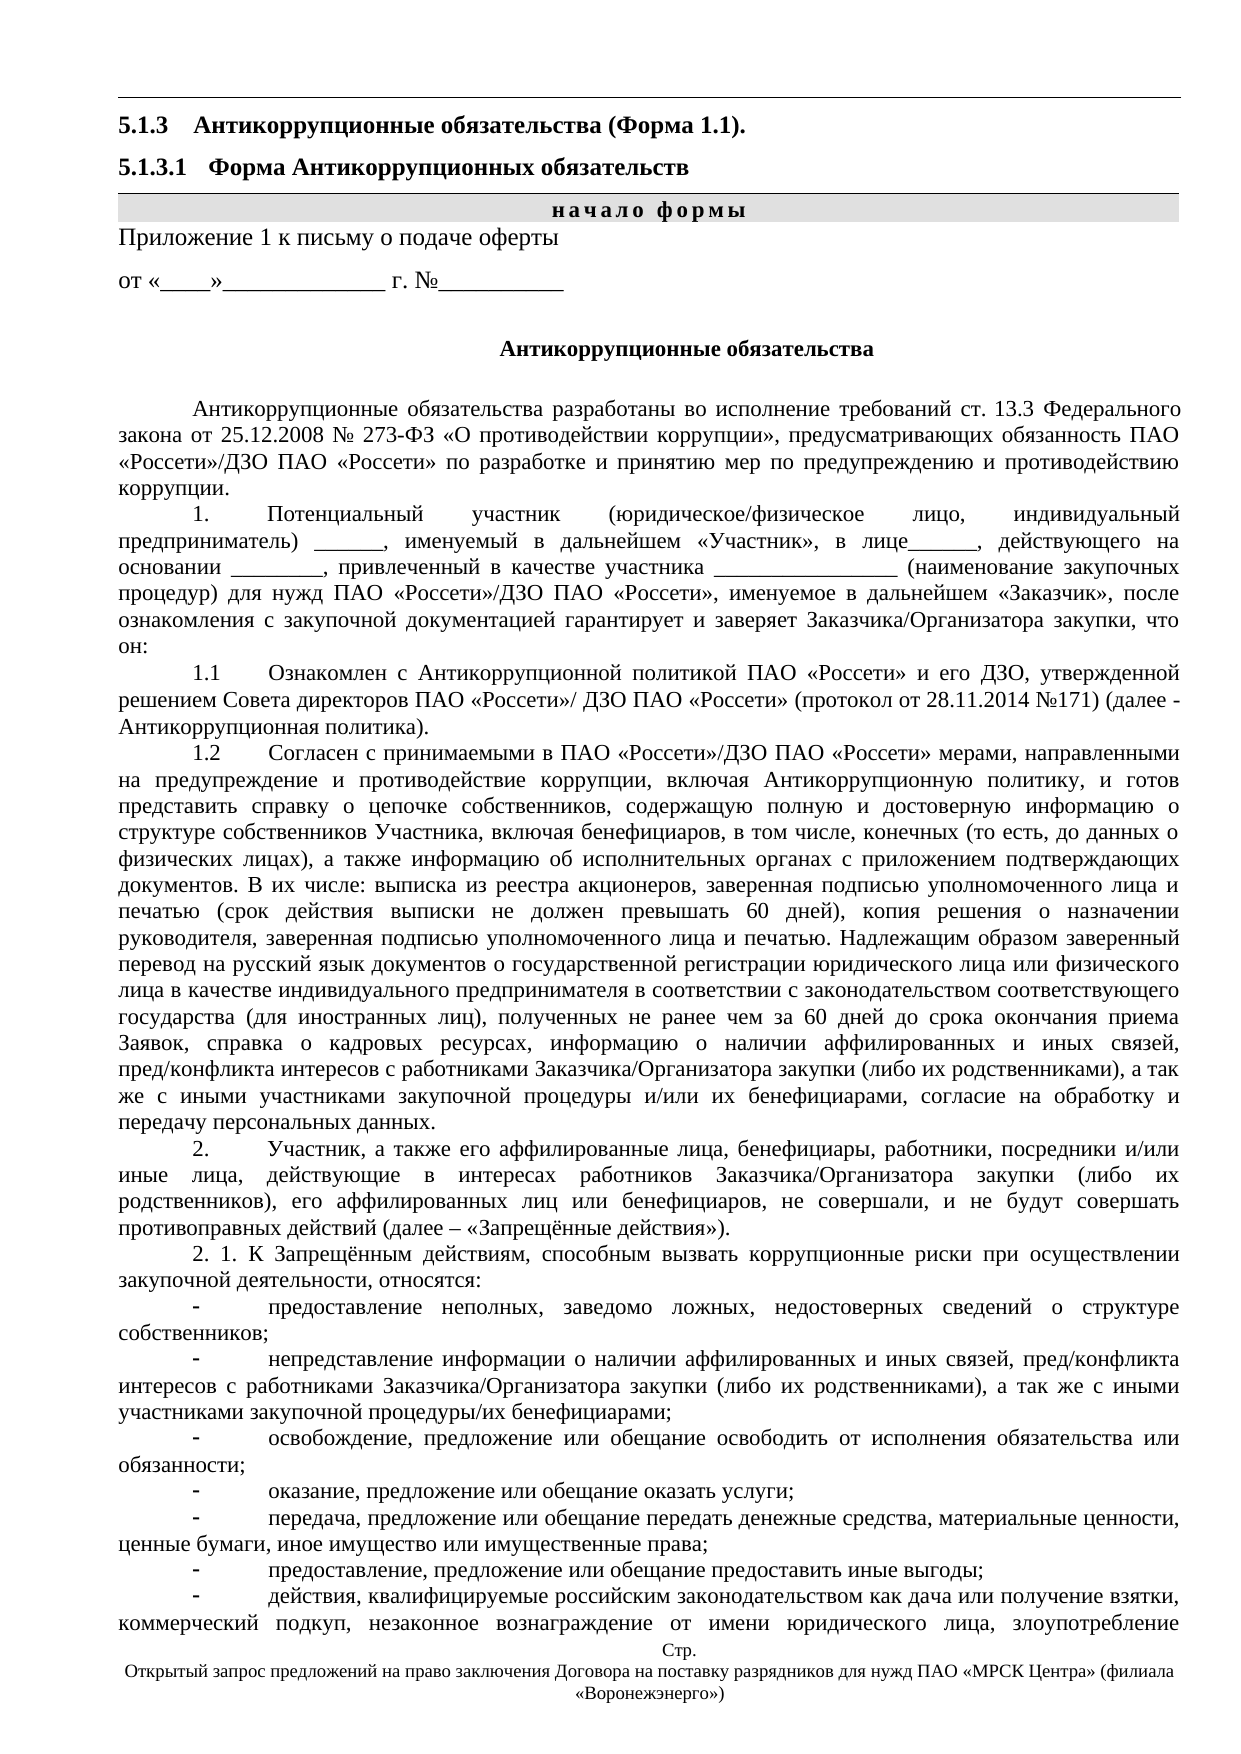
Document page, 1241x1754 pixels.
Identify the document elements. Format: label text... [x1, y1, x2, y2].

text Антикоррупционные обязательства разработаны во исполнение требований ст. 13.3 Федерального закона от 25.12.2008 № 273-ФЗ «О противодействии коррупции», предусматривающих обязанность ПАО «Россети»/ДЗО ПАО «Россети» по разработке и принятию мер по предупреждению и противодействию коррупции. [118, 395, 1181, 500]
text от «____»_____________ г. №__________ [118, 266, 1181, 294]
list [118, 1583, 1181, 1635]
text Антикоррупционные обязательства [118, 335, 1181, 361]
subtitle Форма Антикоррупционных обязательств [118, 152, 1181, 181]
text 1.1 Ознакомлен с Антикоррупционной политикой ПАО «Россети» и его ДЗО, утвержденной решением Совета директоров ПАО «Россети»/ ДЗО ПАО «Россети» (протокол от 28.11.2014 №171) (далее - Антикоррупционная политика). [118, 658, 1181, 739]
text 2. 1. К Запрещённым действиям, способным вызвать коррупционные риски при осуществлении закупочной деятельности, относятся: [118, 1240, 1181, 1293]
list предоставление неполных, заведомо ложных, недостоверных сведений о структуре собственников; [118, 1293, 1181, 1345]
text Приложение 1 к письму о подаче оферты [118, 222, 1181, 251]
list предоставление, предложение или обещание предоставить иные выгоды; [118, 1556, 1181, 1583]
text начало формы [118, 194, 1179, 222]
list Потенциальный участник (юридическое/физическое лицо, индивидуальный предприниматель) ______, именуемый в дальнейшем «Участник», в лице______, действующего на основании ________, привлеченный в качестве участника ________________ (наименование закупочных процедур) для нужд ПАО «Россети»/ДЗО ПАО «Россети», именуемое в дальнейшем «Заказчик», после ознакомления с закупочной документацией гарантирует и заверяет Заказчика/Организатора закупки, что он: [118, 500, 1181, 658]
list непредставление информации о наличии аффилированных и иных связей, пред/конфликта интересов с работниками Заказчика/Организатора закупки (либо их родственниками), а так же с иными участниками закупочной процедуры/их бенефициарами; [118, 1345, 1181, 1424]
list Согласен с принимаемыми в ПАО «Россети»/ДЗО ПАО «Россети» мерами, направленными на предупреждение и противодействие коррупции, включая Антикоррупционную политику, и готов представить справку о цепочке собственников, содержащую полную и достоверную информацию о структуре собственников Участника, включая бенефициаров, в том числе, конечных (то есть, до данных о физических лицах), а также информацию об исполнительных органах с приложением подтверждающих документов. В их числе: выписка из реестра акционеров, заверенная подписью уполномоченного лица и печатью (срок действия выписки не должен превышать 60 дней), копия решения о назначении руководителя, заверенная подписью уполномоченного лица и печатью. Надлежащим образом заверенный перевод на русский язык документов о государственной регистрации юридического лица или физического лица в качестве индивидуального предпринимателя в соответствии с законодательством соответствующего государства (для иностранных лиц), полученных не ранее чем за 60 дней до срока окончания приема Заявок, справка о кадровых ресурсах, информацию о наличии аффилированных и иных связей, пред/конфликта интересов с работниками Заказчика/Организатора закупки (либо их родственниками), а так же с иными участниками закупочной процедуры и/или их бенефициарами, согласие на обработку и передачу персональных данных. [118, 739, 1181, 1134]
list Участник, а также его аффилированные лица, бенефициары, работники, посредники и/или иные лица, действующие в интересах работников Заказчика/Организатора закупки (либо их родственников), его аффилированных лиц или бенефициаров, не совершали, и не будут совершать противоправных действий (далее – «Запрещённые действия»). [118, 1134, 1181, 1240]
list оказание, предложение или обещание оказать услуги; [118, 1477, 1181, 1503]
list передача, предложение или обещание передать денежные средства, материальные ценности, ценные бумаги, иное имущество или имущественные права; [118, 1503, 1181, 1556]
list освобождение, предложение или обещание освободить от исполнения обязательства или обязанности; [118, 1424, 1181, 1477]
subtitle Антикоррупционные обязательства (Форма 1.1). [118, 111, 1181, 139]
